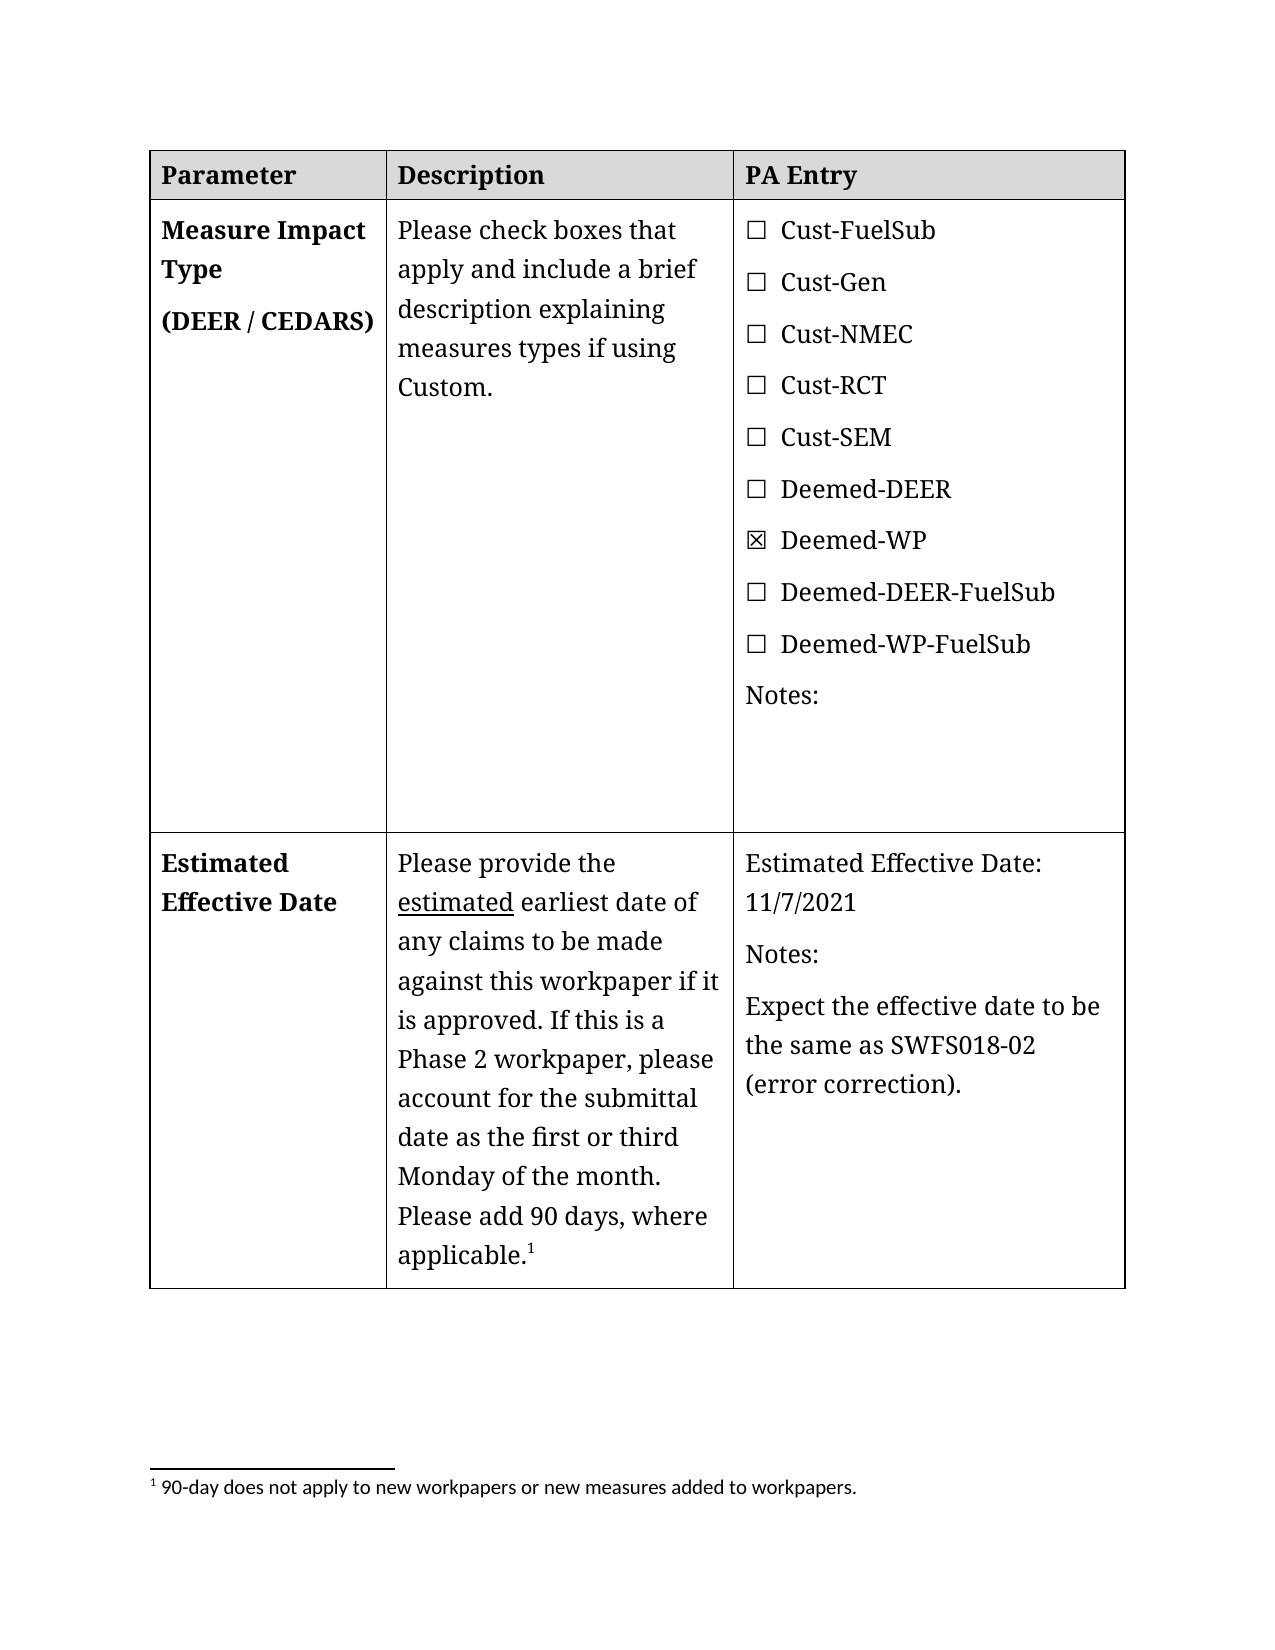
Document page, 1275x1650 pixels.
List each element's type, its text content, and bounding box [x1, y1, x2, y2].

table_cell Estimated Effective Date: 11/7/2021 Notes: Expect the effective date to be the same as SWFS018-02 (error correction). [734, 833, 1124, 1288]
table_cell Cust-FuelSub Cust-Gen Cust-NMEC Cust-RCT Cust-SEM Deemed-DEER Deemed-WP Deemed-DEER-FuelSub Deemed-WP-FuelSub Notes: [734, 200, 1124, 832]
table_header PA Entry [734, 151, 1124, 199]
table_header Parameter [151, 151, 386, 199]
table_cell Please provide the estimated earliest date of any claims to be made against this workpaper if it is approved. If this is a Phase 2 workpaper, please account for the submittal date as the first or third Monday of the month. Please add 90 days, where applicable. [387, 833, 733, 1288]
table_cell Estimated Effective Date [151, 833, 386, 1288]
table_cell Measure Impact Type (DEER / CEDARS) [151, 200, 386, 832]
table_cell Please check boxes that apply and include a brief description explaining measures types if using Custom. [387, 200, 733, 832]
table_header Description [387, 151, 733, 199]
